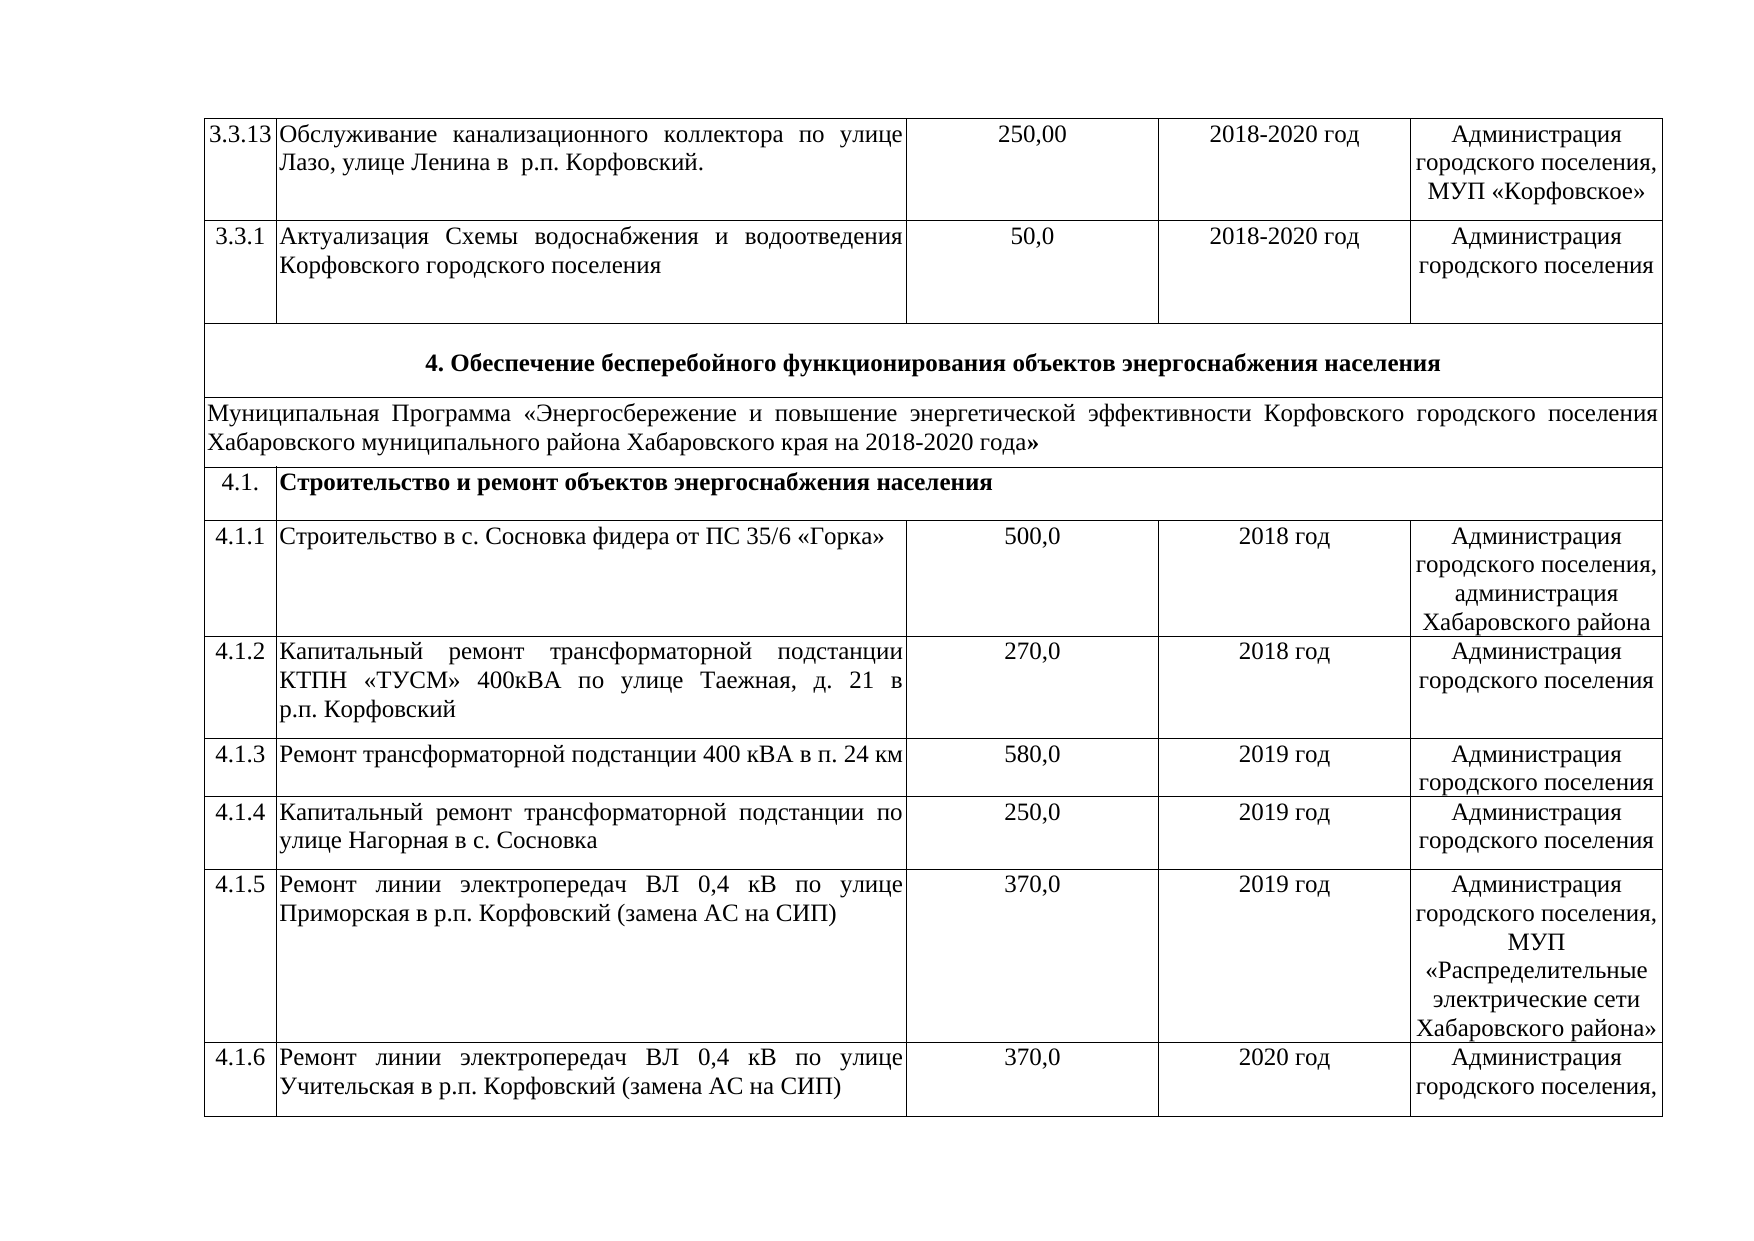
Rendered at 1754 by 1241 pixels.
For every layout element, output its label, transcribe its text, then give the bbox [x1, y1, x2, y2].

table_cell 2019 год [1159, 739, 1410, 796]
table_cell Администрация городского поселения, администрация Хабаровского района [1411, 521, 1662, 636]
table_cell 4.1.1 [205, 521, 276, 636]
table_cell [1411, 119, 1662, 220]
table_cell Актуализация Схемы водоснабжения и водоотведения Корфовского городского поселения [277, 221, 906, 323]
table_cell 580,0 [907, 739, 1158, 796]
table_cell Администрация городского поселения [1411, 221, 1662, 323]
table_cell 4.1.4 [205, 797, 276, 868]
table_cell 2018-2020 год [1159, 119, 1410, 220]
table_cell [1411, 1043, 1662, 1116]
table_cell 2018-2020 год [1159, 221, 1410, 323]
table_cell Ремонт трансформаторной подстанции 400 кВА в п. 24 км [277, 739, 906, 796]
table_cell 2018 год [1159, 521, 1410, 636]
table_cell 2018 год [1159, 637, 1410, 738]
table_cell 2019 год [1159, 870, 1410, 1042]
table_cell Строительство в с. Сосновка фидера от ПС 35/6 «Горка» [277, 521, 906, 636]
table_cell 500,0 [907, 521, 1158, 636]
table_cell 370,0 [907, 870, 1158, 1042]
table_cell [277, 1043, 906, 1116]
table_cell 3.3.1 [205, 221, 276, 323]
table_cell 4.1. [205, 468, 276, 520]
table_cell 4.1.3 [205, 739, 276, 796]
table_cell 4. Обеспечение бесперебойного функционирования объектов энергоснабжения населения [205, 324, 1662, 397]
table_cell Администрация городского поселения [1411, 637, 1662, 738]
table_cell Капитальный ремонт трансформаторной подстанции по улице Нагорная в с. Сосновка [277, 797, 906, 868]
table_cell 50,0 [907, 221, 1158, 323]
table_cell 2019 год [1159, 797, 1410, 868]
table_cell Администрация городского поселения [1411, 739, 1662, 796]
table_cell Администрация городского поселения, МУП «Распределительные электрические сети Хабаровского района» [1411, 870, 1662, 1042]
table_cell 4.1.6 [205, 1043, 276, 1116]
table_cell 270,0 [907, 637, 1158, 738]
table_cell 2020 год [1159, 1043, 1410, 1116]
table_cell 4.1.2 [205, 637, 276, 738]
table_cell Обслуживание канализационного коллектора по улице Лазо, улице Ленина в р.п. Корфовский. [277, 119, 906, 220]
table_cell Строительство и ремонт объектов энергоснабжения населения [277, 468, 1662, 520]
table_cell Администрация городского поселения [1411, 797, 1662, 868]
table_cell Муниципальная Программа «Энергосбережение и повышение энергетической эффективности Корфовского городского поселения Хабаровского муниципального района Хабаровского края на 2018-2020 года» [205, 398, 1662, 466]
table_cell 3.3.13 [205, 119, 276, 220]
table_cell 4.1.5 [205, 870, 276, 1042]
table_cell Ремонт линии электропередач ВЛ 0,4 кВ по улице Приморская в р.п. Корфовский (замена АС на СИП) [277, 870, 906, 1042]
table_cell Капитальный ремонт трансформаторной подстанции КТПН «ТУСМ» 400кВА по улице Таежная, д. 21 в р.п. Корфовский [277, 637, 906, 738]
table_cell 370,0 [907, 1043, 1158, 1116]
table_cell 250,00 [907, 119, 1158, 220]
table_cell 250,0 [907, 797, 1158, 868]
